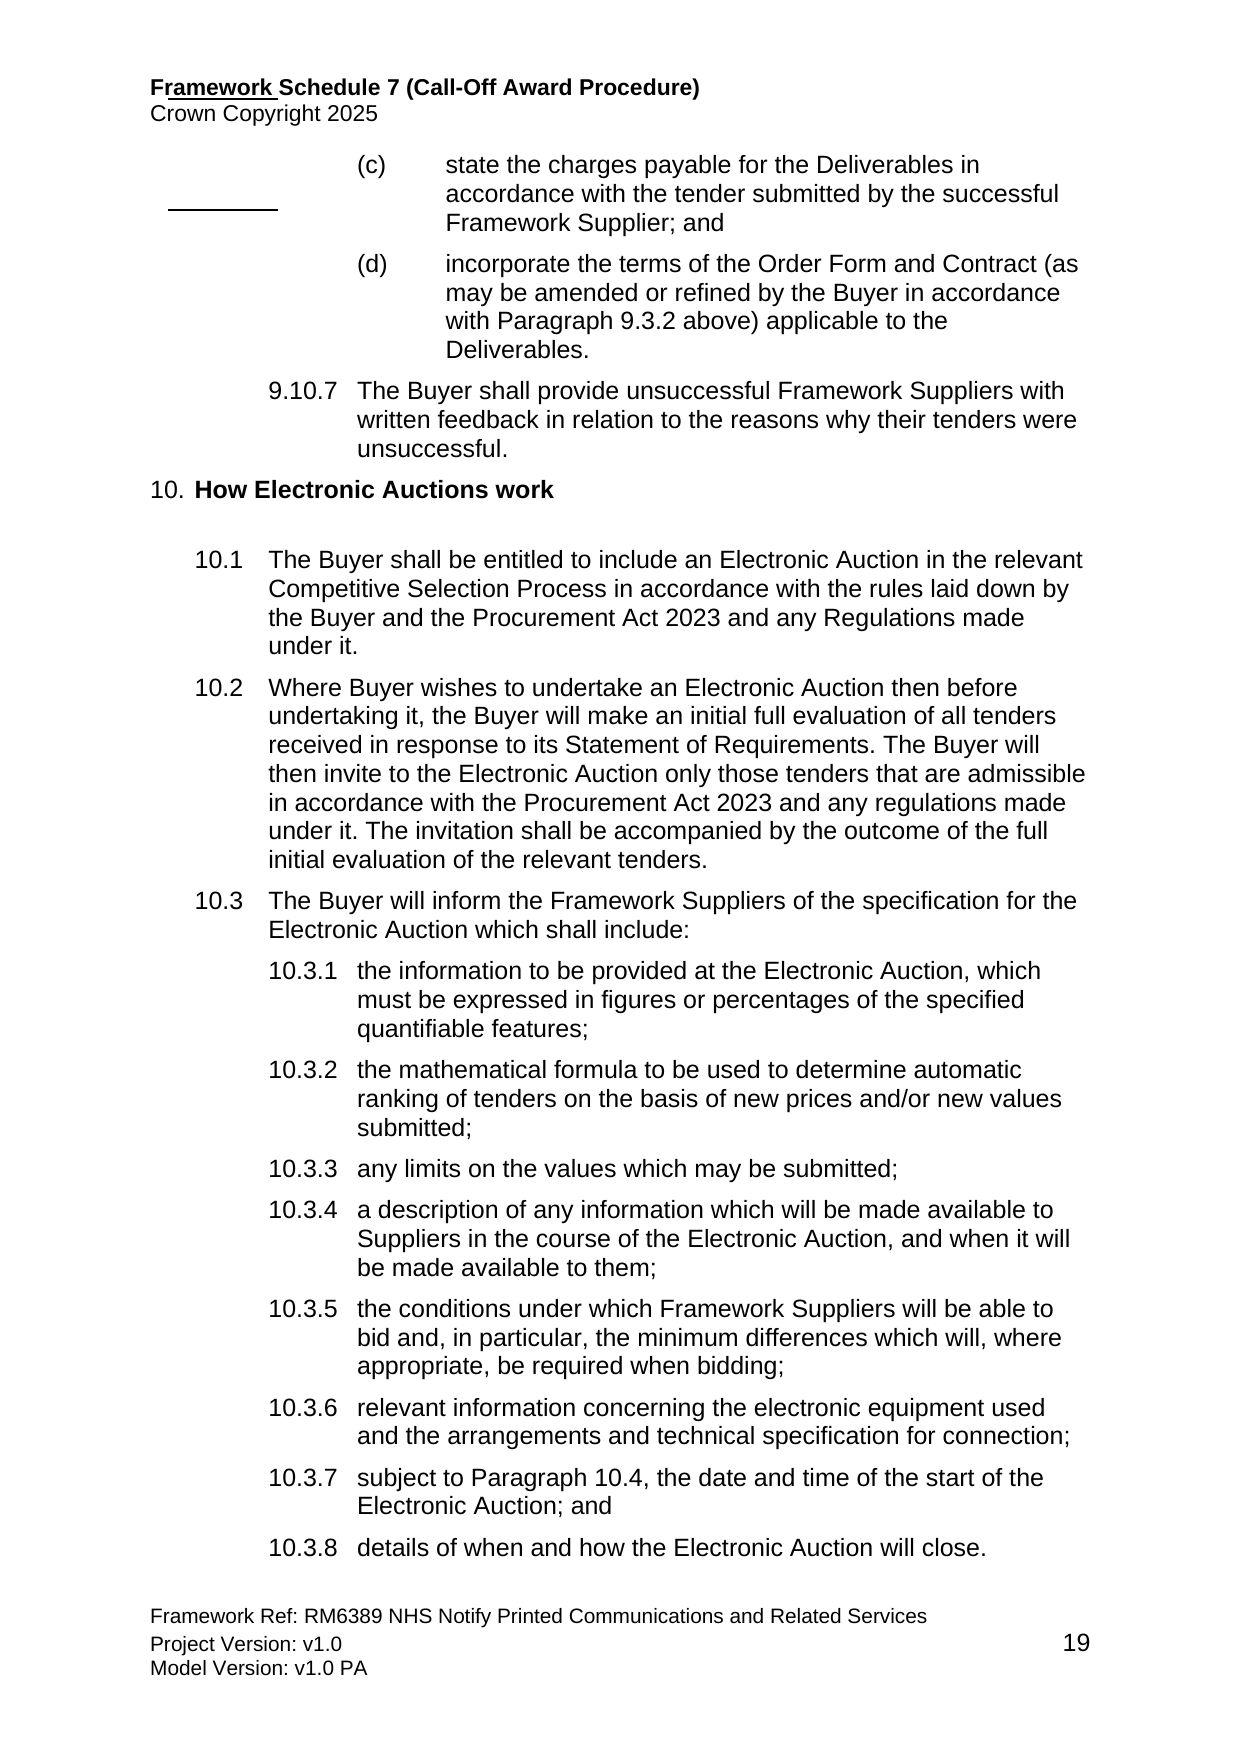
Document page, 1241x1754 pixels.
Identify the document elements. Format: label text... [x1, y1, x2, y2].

list The Buyer shall be entitled to include an Electronic Auction in the relevant Competitive Selection Process in accordance with the rules laid down by the Buyer and the Procurement Act 2023 and any Regulations made under it. [194, 545, 1090, 660]
list Where Buyer wishes to undertake an Electronic Auction then before undertaking it, the Buyer will make an initial full evaluation of all tenders received in response to its Statement of Requirements. The Buyer will then invite to the Electronic Auction only those tenders that are admissible in accordance with the Procurement Act 2023 and any regulations made under it. The invitation shall be accompanied by the outcome of the full initial evaluation of the relevant tenders. [194, 672, 1090, 874]
list The Buyer will inform the Framework Suppliers of the specification for the Electronic Auction which shall include: [194, 886, 1090, 944]
list any limits on the values which may be submitted; [268, 1154, 1090, 1182]
list the conditions under which Framework Suppliers will be able to bid and, in particular, the minimum differences which will, where appropriate, be required when bidding; [268, 1294, 1090, 1380]
text 9.10.7 The Buyer shall provide unsuccessful Framework Suppliers with written feedback in relation to the reasons why their tenders were unsuccessful. [268, 376, 1090, 462]
list a description of any information which will be made available to Suppliers in the course of the Electronic Auction, and when it will be made available to them; [268, 1195, 1090, 1281]
list details of when and how the Electronic Auction will close. [268, 1532, 1090, 1561]
list subject to Paragraph 10.4, the date and time of the start of the Electronic Auction; and [268, 1462, 1090, 1520]
list the mathematical formula to be used to determine automatic ranking of tenders on the basis of new prices and/or new values submitted; [268, 1055, 1090, 1141]
list the information to be provided at the Electronic Auction, which must be expressed in figures or percentages of the specified quantifiable features; [268, 956, 1090, 1042]
list relevant information concerning the electronic equipment used and the arrangements and technical specification for connection; [268, 1392, 1090, 1450]
text (c) state the charges payable for the Deliverables in accordance with the tender submitted by the successful Framework Supplier; and [357, 150, 1090, 236]
list How Electronic Auctions work [150, 475, 1090, 532]
text (d) incorporate the terms of the Order Form and Contract (as may be amended or refined by the Buyer in accordance with Paragraph 9.3.2 above) applicable to the Deliverables. [357, 249, 1090, 364]
